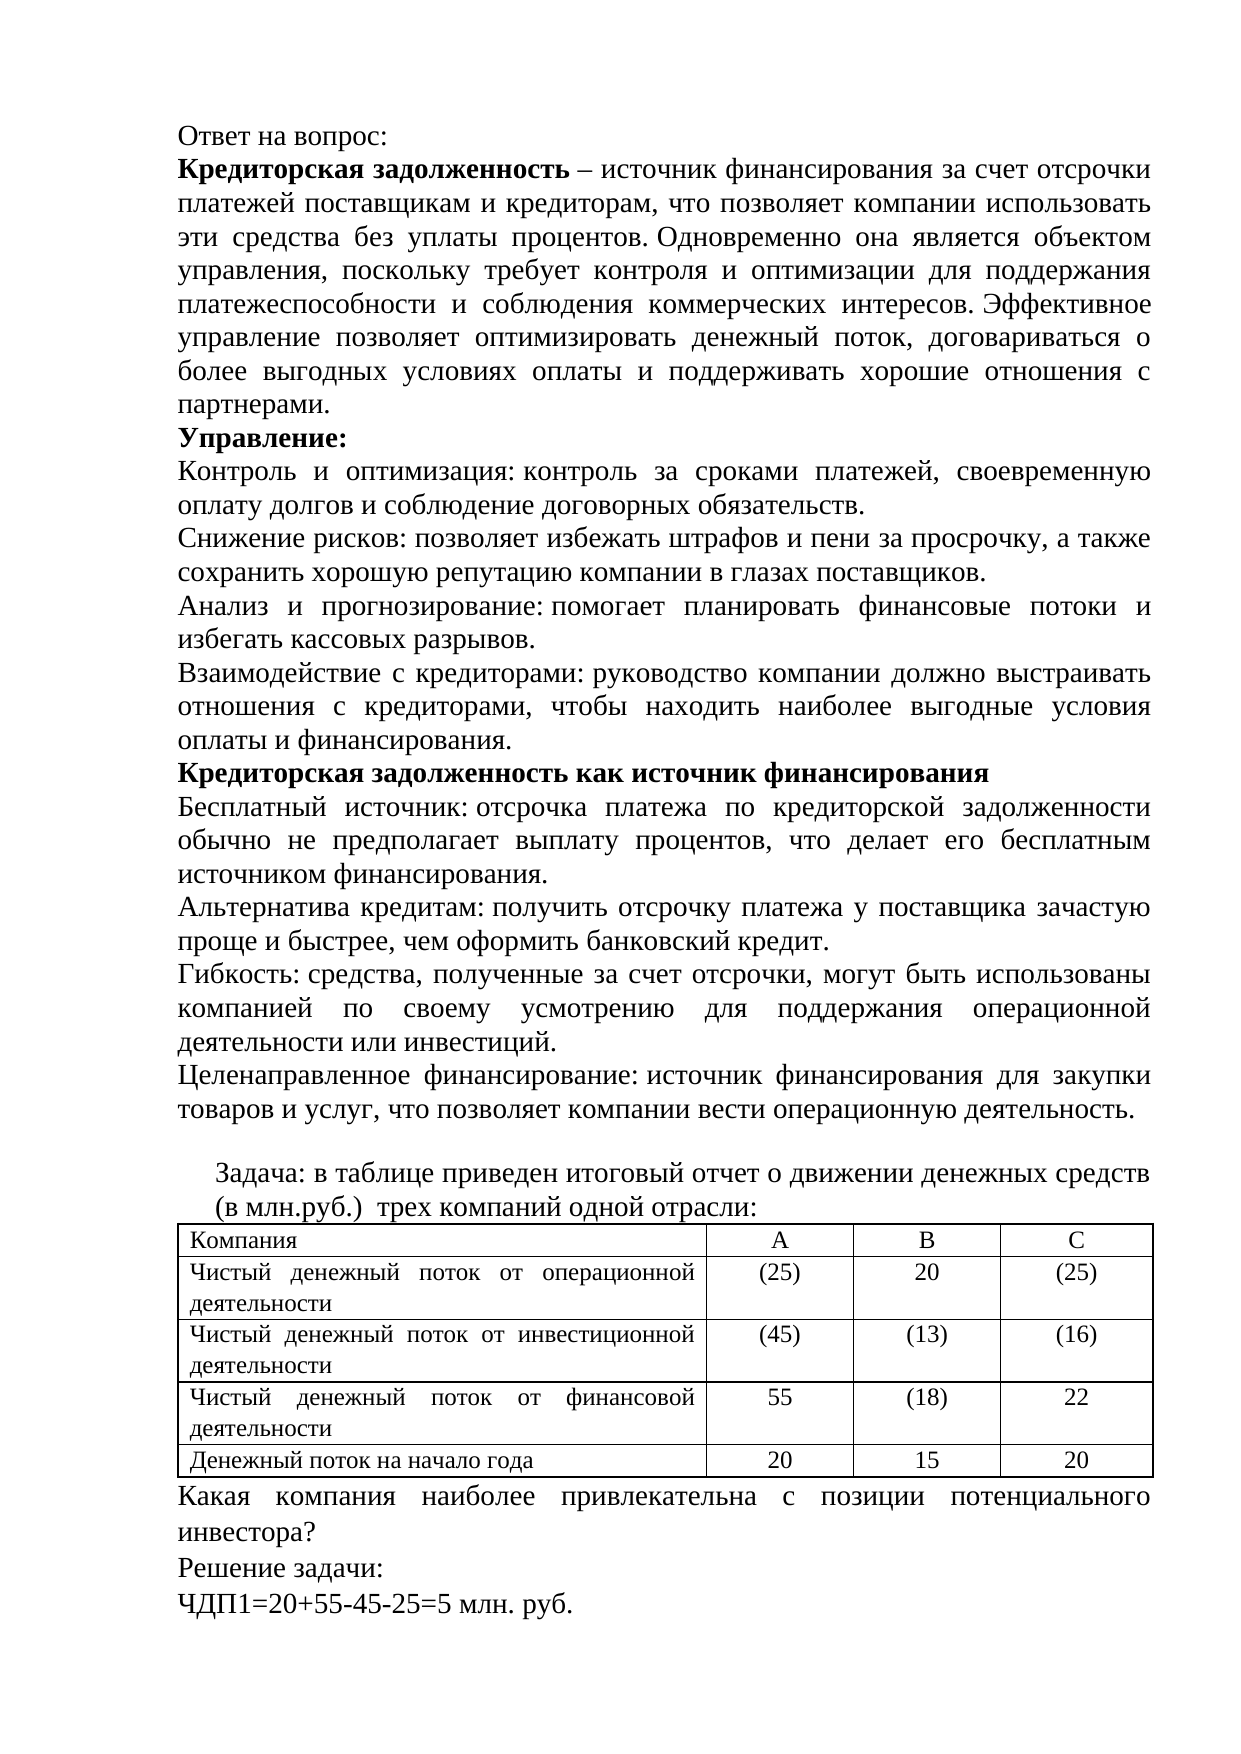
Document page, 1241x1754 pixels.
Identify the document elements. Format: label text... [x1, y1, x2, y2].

table_cell (18) [854, 1383, 1000, 1444]
table_cell 22 [1001, 1383, 1152, 1444]
table_cell Чистый денежный поток от финансовой деятельности [179, 1383, 706, 1444]
text Снижение рисков: позволяет избежать штрафов и пени за просрочку, а также сохранить хорошую репутацию компании в глазах поставщиков. [177, 521, 1152, 588]
table_cell 20 [707, 1445, 853, 1476]
table_cell 20 [1001, 1445, 1152, 1476]
table_header А [707, 1225, 853, 1256]
text Взаимодействие с кредиторами: руководство компании должно выстраивать отношения с кредиторами, чтобы находить наиболее выгодные условия оплаты и финансирования. [177, 655, 1152, 755]
table_cell (25) [707, 1257, 853, 1318]
table_header В [854, 1225, 1000, 1256]
table_cell Чистый денежный поток от инвестиционной деятельности [179, 1320, 706, 1381]
text Какая компания наиболее привлекательна с позиции потенциального инвестора? [177, 1478, 1152, 1548]
table_cell (25) [1001, 1257, 1152, 1318]
text Ответ на вопрос: [177, 118, 1152, 152]
table_cell Чистый денежный поток от операционной деятельности [179, 1257, 706, 1318]
text Управление: [177, 420, 1152, 453]
text Задача: в таблице приведен итоговый отчет о движении денежных средств (в млн.руб.) трех компаний одной отрасли: [215, 1156, 1152, 1223]
table_cell (13) [854, 1320, 1000, 1381]
table_cell (16) [1001, 1320, 1152, 1381]
table_header С [1001, 1225, 1152, 1256]
text Решение задачи: [177, 1551, 1152, 1584]
text Кредиторская задолженность – источник финансирования за счет отсрочки платежей поставщикам и кредиторам, что позволяет компании использовать эти средства без уплаты процентов. Одновременно она является объектом управления, поскольку требует контроля и оптимизации для поддержания платежеспособности и соблюдения коммерческих интересов. Эффективное управление позволяет оптимизировать денежный поток, договариваться о более выгодных условиях оплаты и поддерживать хорошие отношения с партнерами. [177, 152, 1152, 420]
table_cell 15 [854, 1445, 1000, 1476]
text ЧДП1=20+55-45-25=5 млн. руб. [177, 1587, 1152, 1620]
table_cell (45) [707, 1320, 853, 1381]
table_cell Денежный поток на начало года [179, 1445, 706, 1476]
table_header Компания [179, 1225, 706, 1256]
text Целенаправленное финансирование: источник финансирования для закупки товаров и услуг, что позволяет компании вести операционную деятельность. [177, 1057, 1152, 1124]
text Гибкость: средства, полученные за счет отсрочки, могут быть использованы компанией по своему усмотрению для поддержания операционной деятельности или инвестиций. [177, 957, 1152, 1057]
text Анализ и прогнозирование: помогает планировать финансовые потоки и избегать кассовых разрывов. [177, 588, 1152, 655]
text Кредиторская задолженность как источник финансирования [177, 755, 1152, 789]
text Альтернатива кредитам: получить отсрочку платежа у поставщика зачастую проще и быстрее, чем оформить банковский кредит. [177, 889, 1152, 957]
table_cell 20 [854, 1257, 1000, 1318]
text Контроль и оптимизация: контроль за сроками платежей, своевременную оплату долгов и соблюдение договорных обязательств. [177, 453, 1152, 521]
table_cell 55 [707, 1383, 853, 1444]
text Бесплатный источник: отсрочка платежа по кредиторской задолженности обычно не предполагает выплату процентов, что делает его бесплатным источником финансирования. [177, 789, 1152, 889]
